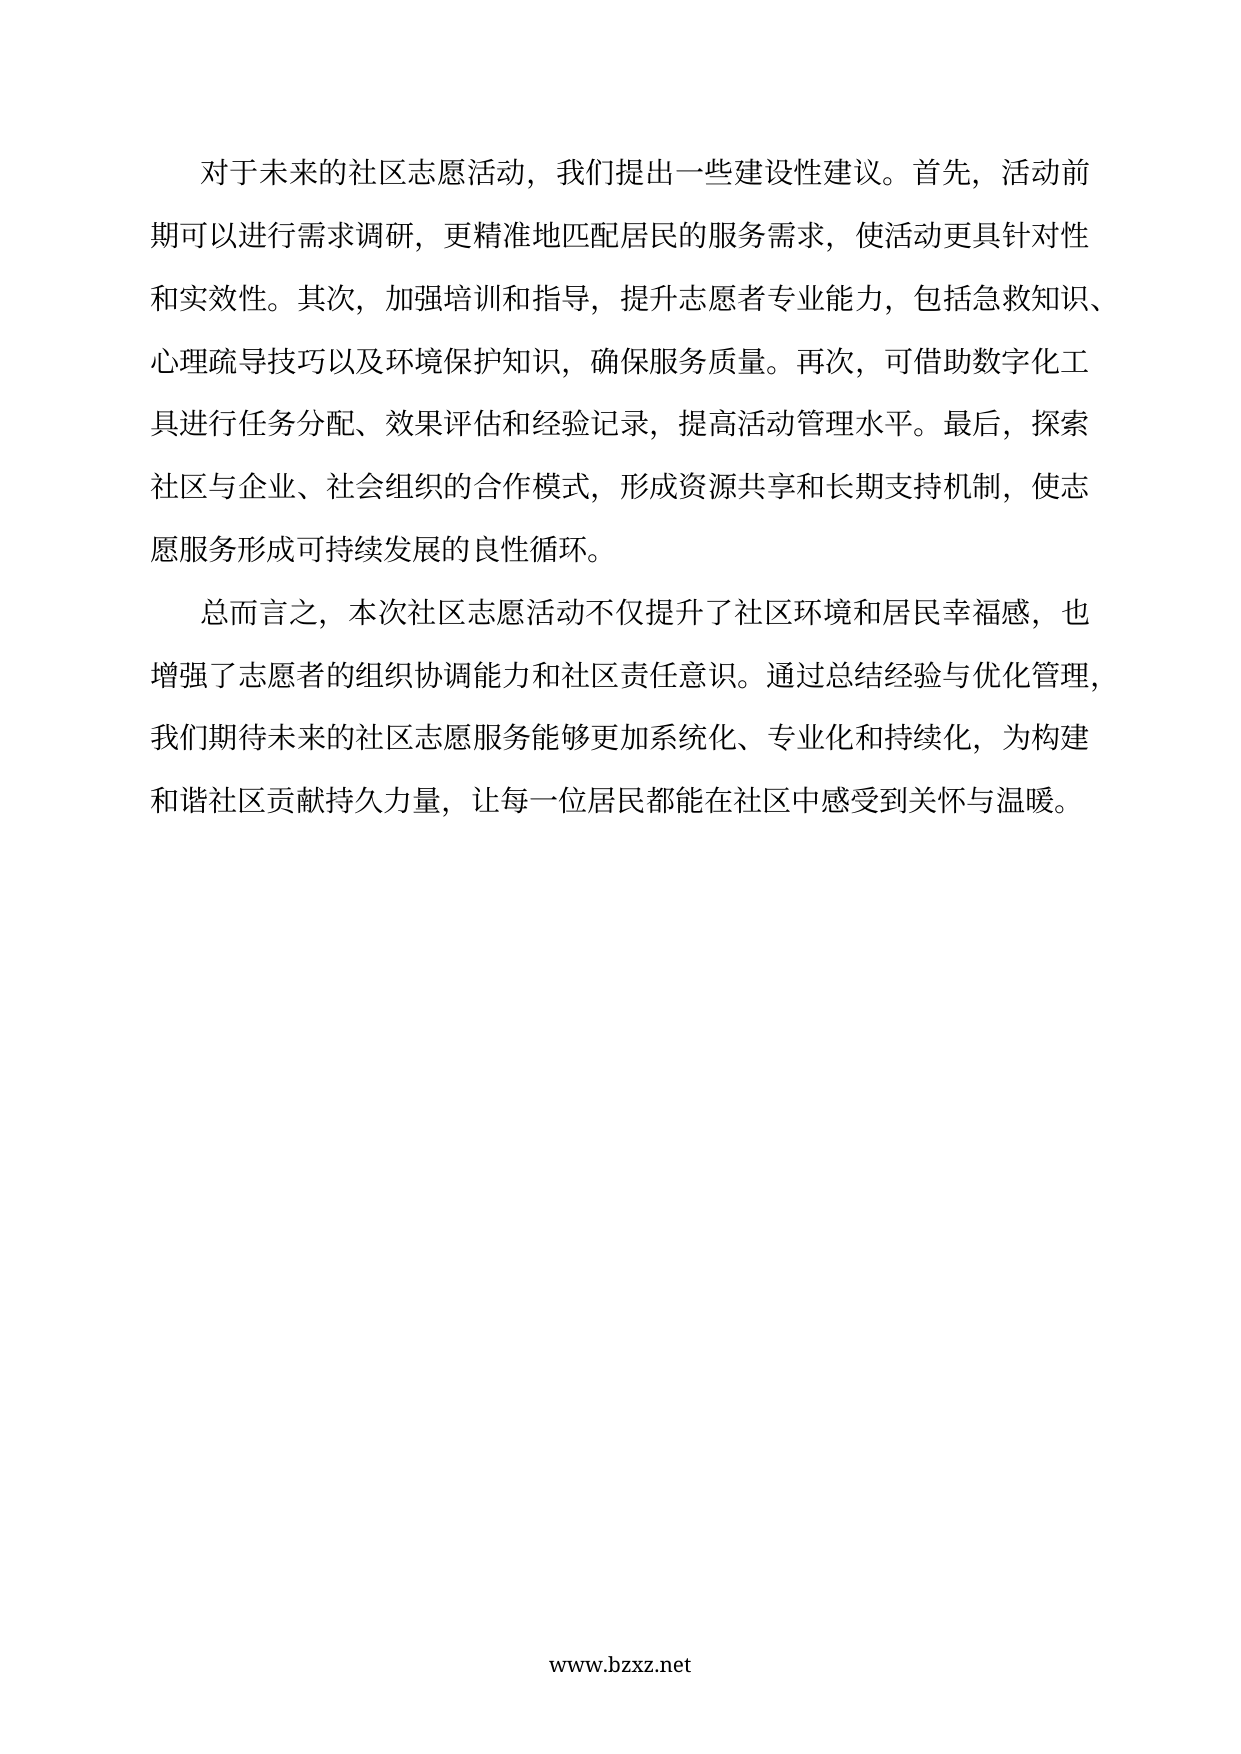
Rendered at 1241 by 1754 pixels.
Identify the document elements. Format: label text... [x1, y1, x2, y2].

text 总而言之，本次社区志愿活动不仅提升了社区环境和居民幸福感，也增强了志愿者的组织协调能力和社区责任意识。通过总结经验与优化管理，我们期待未来的社区志愿服务能够更加系统化、专业化和持续化，为构建和谐社区贡献持久力量，让每一位居民都能在社区中感受到关怀与温暖。 [150, 590, 1090, 820]
text 对于未来的社区志愿活动，我们提出一些建设性建议。首先，活动前期可以进行需求调研，更精准地匹配居民的服务需求，使活动更具针对性和实效性。其次，加强培训和指导，提升志愿者专业能力，包括急救知识、心理疏导技巧以及环境保护知识，确保服务质量。再次，可借助数字化工具进行任务分配、效果评估和经验记录，提高活动管理水平。最后，探索社区与企业、社会组织的合作模式，形成资源共享和长期支持机制，使志愿服务形成可持续发展的良性循环。 [150, 150, 1090, 569]
